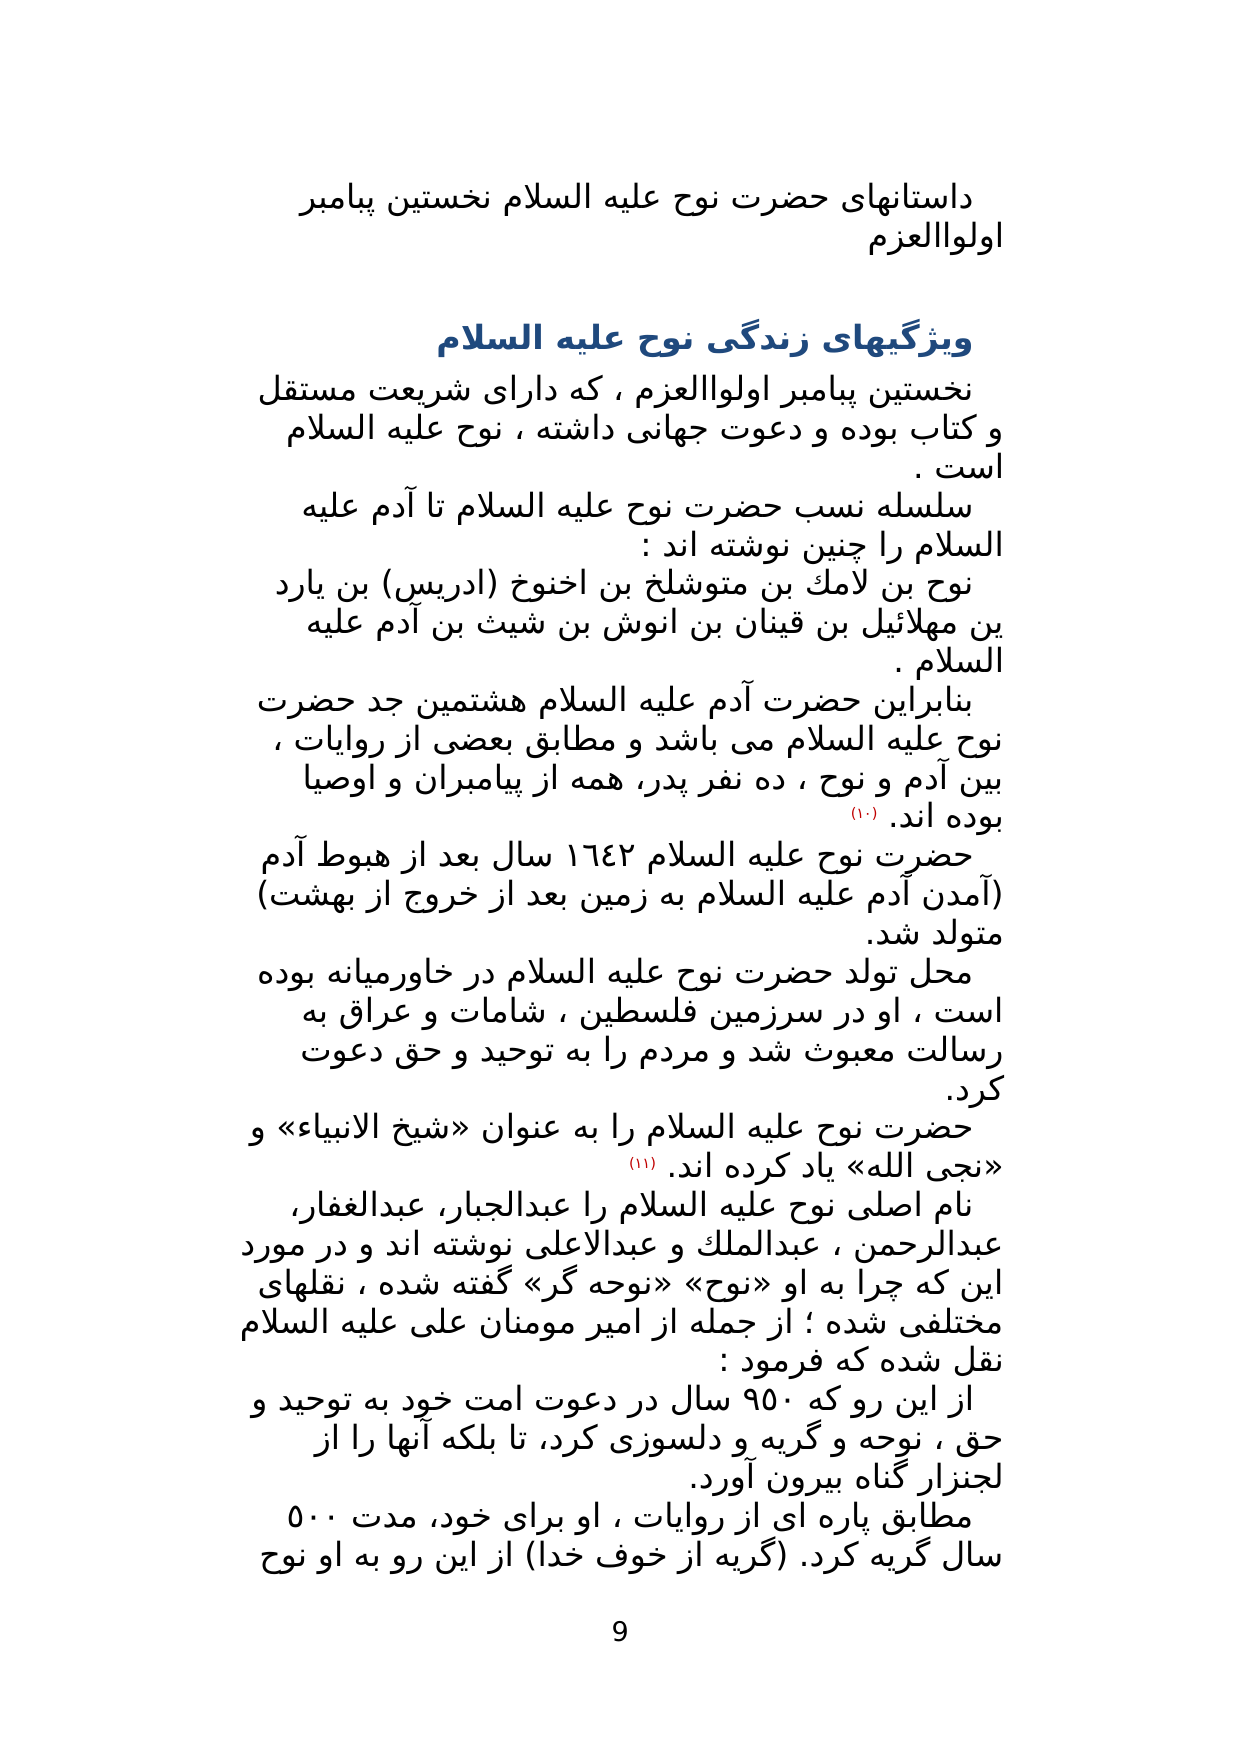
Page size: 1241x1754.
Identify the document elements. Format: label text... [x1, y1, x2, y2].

text داستانهاى حضرت نوح عليه السلام نخستين پبامبر اولواالعزم [236, 177, 1004, 255]
text نام اصلى نوح عليه السلام را عبدالجبار، عبدالغفار، عبدالرحمن ، عبدالملك و عبدالاعلى نوشته اند و در مورد اين كه چرا به او «نوح» «نوحه گر» گفته شده ، نقلهاى مختلفى شده ؛ از جمله از امير مومنان على عليه السلام نقل شده كه فرمود : [236, 1186, 1004, 1380]
text نخستين پبامبر اولواالعزم ، كه داراى شريعت مستقل و كتاب بوده و دعوت جهانى داشته ، نوح عليه السلام است . [236, 369, 1004, 486]
subtitle ويژگيهاى زندگى نوح عليه السلام [236, 318, 1004, 357]
text از اين رو كه ٩٥٠ سال در دعوت امت خود به توحيد و حق ، نوحه و گريه و دلسوزى كرد، تا بلكه آنها را از لجنزار گناه بيرون آورد. [236, 1380, 1004, 1496]
text سلسله نسب حضرت نوح عليه السلام تا آدم عليه السلام را چنين نوشته اند : [236, 486, 1004, 564]
text بنابراين حضرت آدم عليه السلام هشتمين جد حضرت نوح عليه السلام مى باشد و مطابق بعضى از روايات ، بين آدم و نوح ، ده نفر پدر، همه از پيامبران و اوصيا بوده اند. (١٠) [236, 680, 1004, 836]
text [236, 1496, 1004, 1574]
text محل تولد حضرت نوح عليه السلام در خاورميانه بوده است ، او در سرزمين فلسطين ، شامات و عراق به رسالت معبوث شد و مردم را به توحيد و حق دعوت كرد. [236, 952, 1004, 1108]
text حضرت نوح عليه السلام ١٦٤٢ سال بعد از هبوط آدم (آمدن آدم عليه السلام به زمين بعد از خروج از بهشت) متولد شد. [236, 836, 1004, 952]
text نوح بن لامك بن متوشلخ بن اخنوخ (ادريس) بن يارد ين مهلائيل بن قينان بن انوش بن شيث بن آدم عليه السلام . [236, 564, 1004, 680]
text حضرت نوح عليه السلام را به عنوان «شيخ الانبياء» و «نجى الله» ياد كرده اند. (١١) [236, 1108, 1004, 1186]
